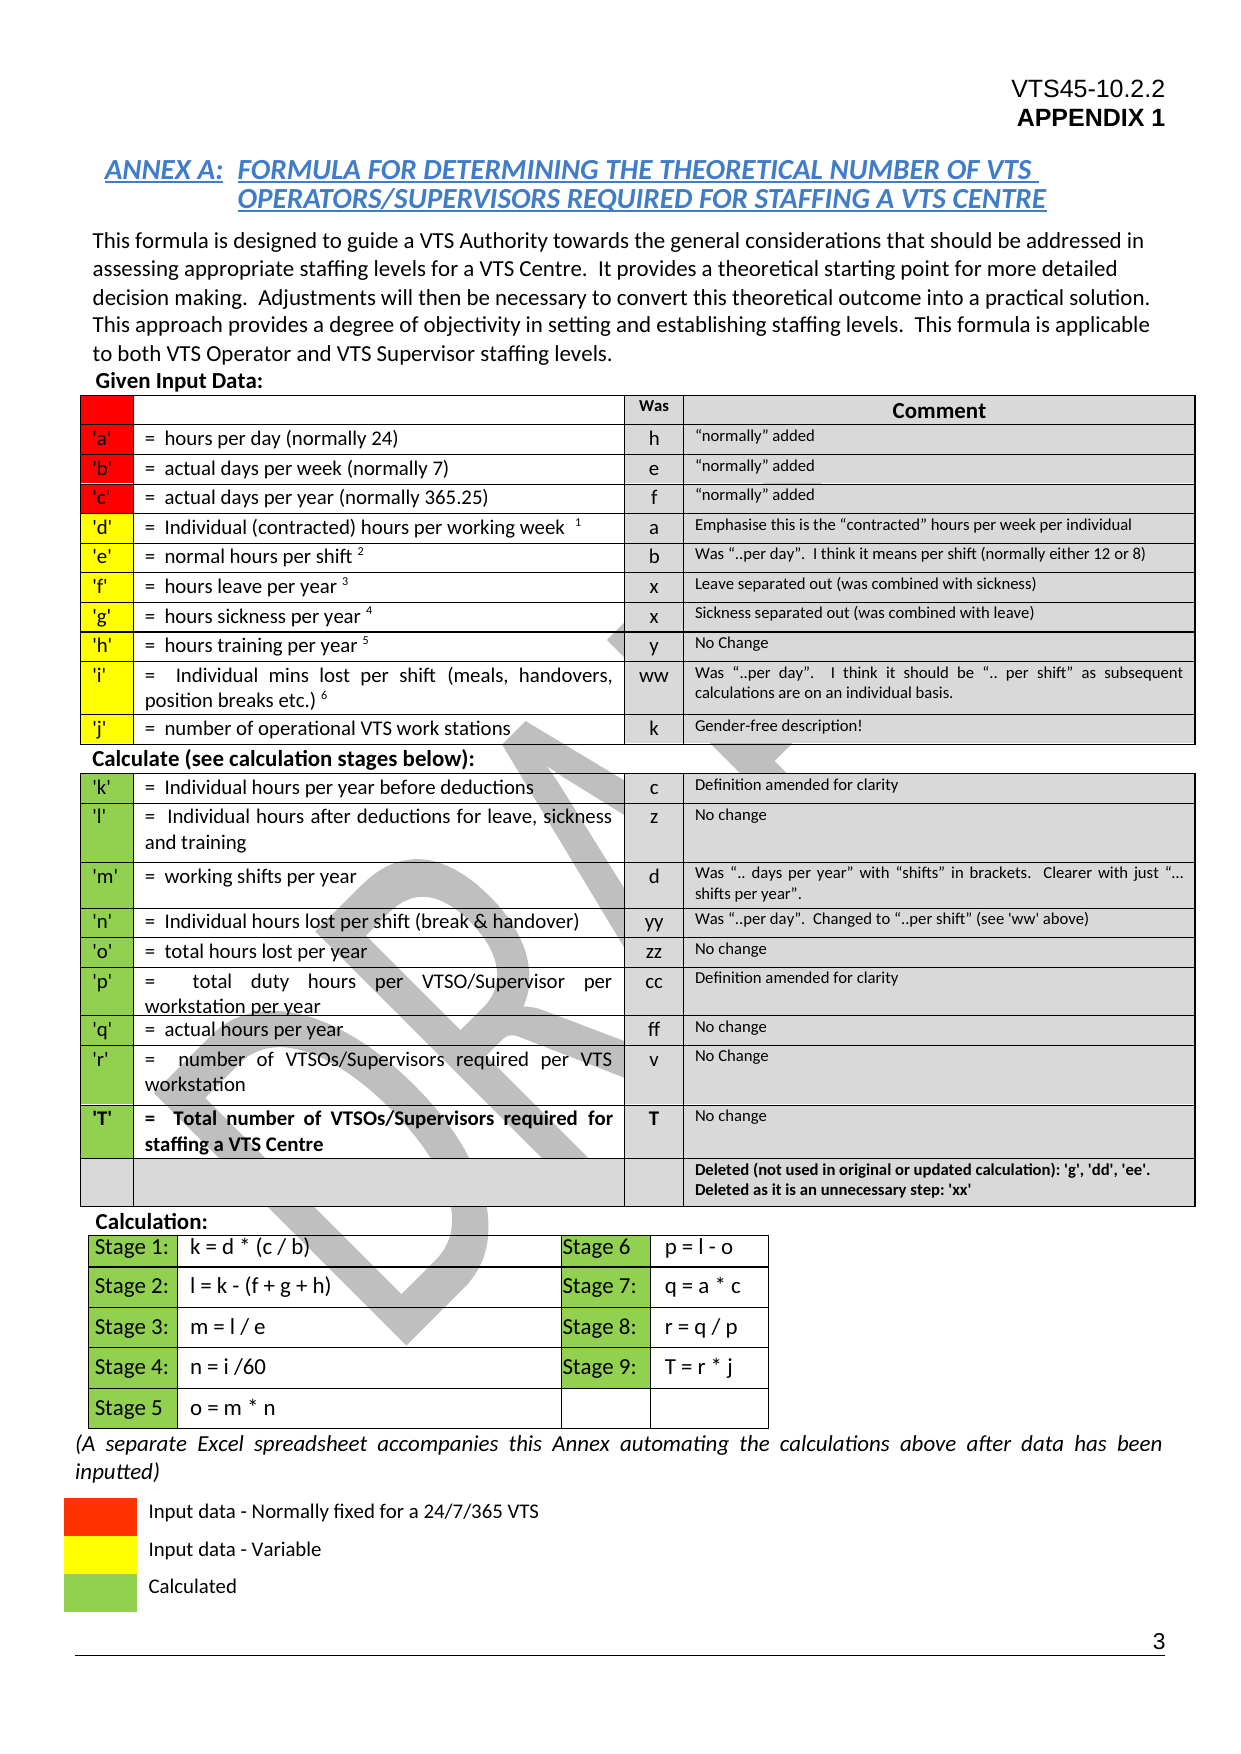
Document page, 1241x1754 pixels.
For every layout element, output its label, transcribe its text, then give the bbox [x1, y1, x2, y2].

table_cell 'r' [81, 1046, 133, 1104]
table_cell h [625, 425, 683, 454]
table_cell d [625, 863, 683, 908]
table_cell ff [625, 1016, 683, 1045]
text This formula is designed to guide a VTS Authority towards the general considerations that should be addressed in assessing appropriate staffing levels for a VTS Centre. It provides a theoretical starting point for more detailed decision making. Adjustments will then be necessary to convert this theoretical outcome into a practical solution. This approach provides a degree of objectivity in setting and establishing staffing levels. This formula is applicable to both VTS Operator and VTS Supervisor staffing levels. [92, 227, 1163, 367]
table_cell = normal hours per shift 2 [134, 544, 624, 572]
table_cell = hours training per year 5 [134, 633, 624, 661]
table_cell 'h' [81, 633, 133, 661]
table_cell T = r * j [651, 1348, 768, 1388]
table_cell = Individual mins lost per shift (meals, handovers, position breaks etc.) 6 [134, 662, 624, 714]
table_cell yy [625, 909, 683, 937]
table_cell Calculated [137, 1574, 610, 1612]
table_header p = l - o [651, 1236, 768, 1266]
table_cell 'e' [81, 544, 133, 572]
table_cell No change [684, 938, 1194, 967]
subtitle ANNEX A: FORMULA FOR DETERMINING THE THEORETICAL NUMBER OF VTS OPERATORS/SUPERVISORS REQUIRED FOR STAFFING A VTS CENTRE [104, 156, 1165, 214]
table_cell Was “..per day”. Changed to “..per shift” (see 'ww' above) [684, 909, 1194, 937]
table_cell x [625, 573, 683, 602]
table_cell 'n' [81, 909, 133, 937]
table_cell Gender-free description! [684, 715, 1194, 743]
table_cell Stage 8: [562, 1308, 650, 1347]
table_cell 'a' [81, 425, 133, 454]
table_header Comment [684, 396, 1194, 424]
table_cell f [625, 485, 683, 513]
table_cell = actual days per year (normally 365.25) [134, 485, 624, 513]
table_header [134, 396, 624, 424]
table_cell b [625, 544, 683, 572]
table_cell Stage 5 [89, 1389, 177, 1428]
table_cell 'k' [81, 774, 133, 803]
table_cell Definition amended for clarity [684, 968, 1194, 1015]
table_cell = number of operational VTS work stations [134, 715, 624, 743]
table_cell = number of VTSOs/Supervisors required per VTS workstation [134, 1046, 624, 1104]
table_cell 'g' [81, 603, 133, 631]
table_cell 'b' [81, 455, 133, 483]
table_cell 'm' [81, 863, 133, 908]
table_cell m = l / e [178, 1308, 561, 1347]
table_cell Emphasise this is the “contracted” hours per week per individual [684, 514, 1194, 543]
table_cell q = a * c [651, 1268, 768, 1307]
table_cell v [625, 1046, 683, 1104]
table_cell e [625, 455, 683, 483]
table_cell n = i /60 [178, 1348, 561, 1388]
table_cell 'i' [81, 662, 133, 714]
table_cell No Change [684, 1046, 1194, 1104]
table_cell Stage 3: [89, 1308, 177, 1347]
table_cell Deleted (not used in original or updated calculation): 'g', 'dd', 'ee'. Deleted as it is an unnecessary step: 'xx' [684, 1159, 1194, 1206]
table_cell = Individual hours lost per shift (break & handover) [134, 909, 624, 937]
table_header Was [625, 396, 683, 424]
table_cell 'l' [81, 804, 133, 862]
table_cell z [625, 804, 683, 862]
text (A separate Excel spreadsheet accompanies this Annex automating the calculations above after data has been inputted) [75, 1429, 1165, 1485]
table_cell Stage 2: [89, 1268, 177, 1307]
table_cell No change [684, 804, 1194, 862]
text Given Input Data: [75, 367, 1165, 395]
table_cell [562, 1389, 650, 1428]
table_cell r = q / p [651, 1308, 768, 1347]
table_header [64, 1498, 137, 1536]
table_cell Stage 7: [562, 1268, 650, 1307]
table_cell = Total number of VTSOs/Supervisors required for staffing a VTS Centre [134, 1106, 624, 1158]
table_cell 'T' [81, 1106, 133, 1158]
text Calculation: [75, 1207, 1165, 1235]
table_cell Stage 9: [562, 1348, 650, 1388]
table_cell No Change [684, 633, 1194, 661]
table_header Input data - Normally fixed for a 24/7/365 VTS [137, 1498, 610, 1536]
table_cell x [625, 603, 683, 631]
table_cell = actual days per week (normally 7) [134, 455, 624, 483]
table_cell o = m * n [178, 1389, 561, 1428]
table_cell 'f' [81, 573, 133, 602]
table_cell = working shifts per year [134, 863, 624, 908]
table_cell 'c' [81, 485, 133, 513]
table_header [81, 396, 133, 424]
table_cell Was “.. days per year” with “shifts” in brackets. Clearer with just “…shifts per year”. [684, 863, 1194, 908]
table_cell Sickness separated out (was combined with leave) [684, 603, 1194, 631]
table_cell a [625, 514, 683, 543]
table_cell 'p' [81, 968, 133, 1015]
table_cell k [625, 715, 683, 743]
table_cell = Individual hours after deductions for leave, sickness and training [134, 804, 624, 862]
table_cell No change [684, 1106, 1194, 1158]
table_cell [651, 1389, 768, 1428]
table_cell [625, 1159, 683, 1206]
table_cell = hours leave per year 3 [134, 573, 624, 602]
table_cell = Individual (contracted) hours per working week 1 [134, 514, 624, 543]
table_cell Was “..per day”. I think it means per shift (normally either 12 or 8) [684, 544, 1194, 572]
table_cell 'q' [81, 1016, 133, 1045]
table_header Stage 6 [562, 1236, 650, 1266]
table_cell 'o' [81, 938, 133, 967]
table_cell [64, 1536, 137, 1574]
table_cell 'd' [81, 514, 133, 543]
table_cell y [625, 633, 683, 661]
table_cell ww [625, 662, 683, 714]
table_cell “normally” added [684, 425, 1194, 454]
table_cell [134, 1159, 624, 1206]
table_cell Leave separated out (was combined with sickness) [684, 573, 1194, 602]
table_cell = hours sickness per year 4 [134, 603, 624, 631]
table_cell = actual hours per year [134, 1016, 624, 1045]
table_cell = Individual hours per year before deductions [134, 774, 624, 803]
table_cell Was “..per day”. I think it should be “.. per shift” as subsequent calculations are on an individual basis. [684, 662, 1194, 714]
table_cell = total hours lost per year [134, 938, 624, 967]
table_cell “normally” added [684, 455, 1194, 483]
table_cell c [625, 774, 683, 803]
table_cell “normally” added [684, 485, 1194, 513]
table_cell Definition amended for clarity [684, 774, 1194, 803]
table_cell = hours per day (normally 24) [134, 425, 624, 454]
table_cell Calculate (see calculation stages below): [81, 745, 1195, 773]
table_header k = d * (c / b) [178, 1236, 561, 1266]
table_cell [64, 1574, 137, 1612]
table_cell No change [684, 1016, 1194, 1045]
table_cell [81, 1159, 133, 1206]
table_header Stage 1: [89, 1236, 177, 1266]
table_cell Stage 4: [89, 1348, 177, 1388]
table_cell = total duty hours per VTSO/Supervisor per workstation per year [134, 968, 624, 1015]
table_cell zz [625, 938, 683, 967]
table_cell cc [625, 968, 683, 1015]
table_cell l = k - (f + g + h) [178, 1268, 561, 1307]
table_cell 'j' [81, 715, 133, 743]
table_cell Input data - Variable [137, 1536, 610, 1574]
table_cell T [625, 1106, 683, 1158]
